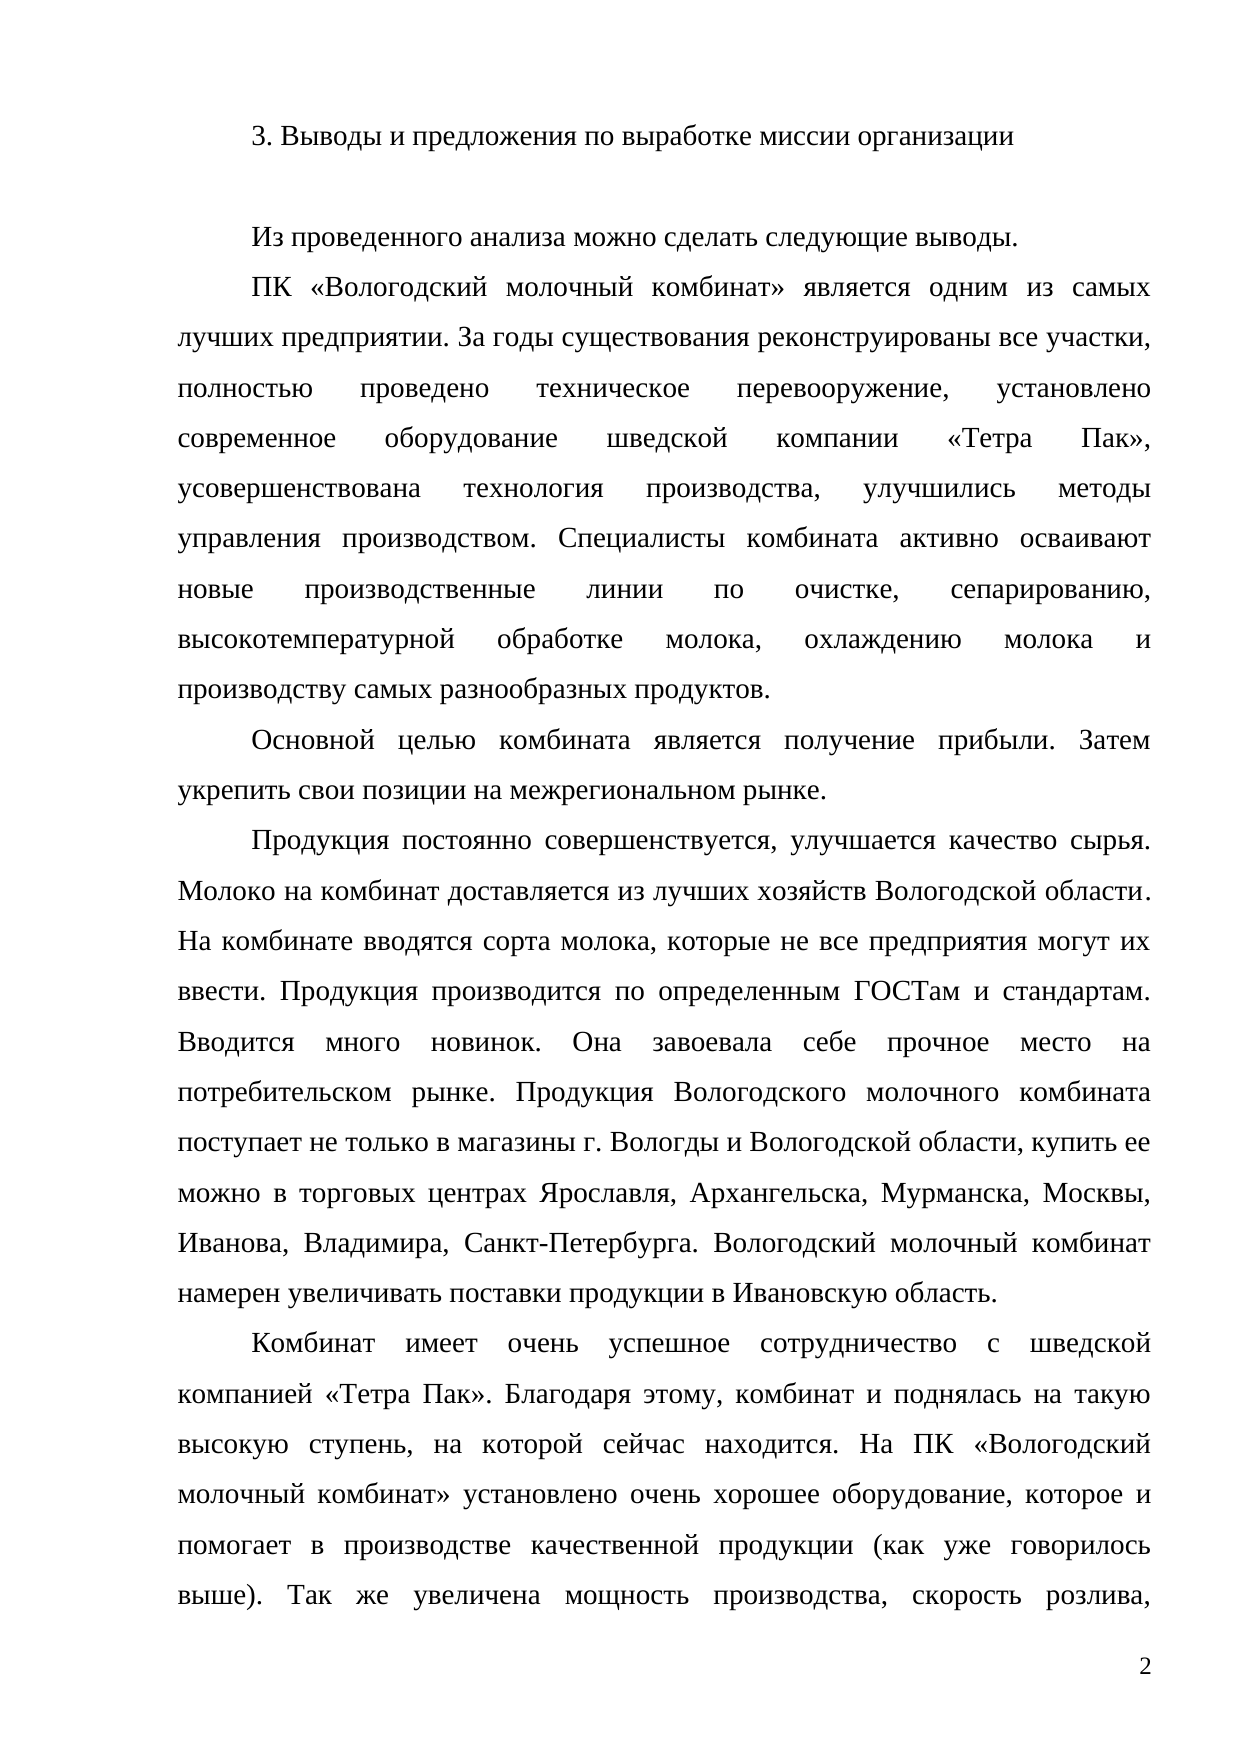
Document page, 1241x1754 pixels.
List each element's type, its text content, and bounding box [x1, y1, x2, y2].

text ПК «Вологодский молочный комбинат» является одним из самых лучших предприятии. За годы существования реконструированы все участки, полностью проведено техническое перевооружение, установлено современное оборудование шведской компании «Тетра Пак», усовершенствована технология производства, улучшились методы управления производством. Специалисты комбината активно осваивают новые производственные линии по очистке, сепарированию, высокотемпературной обработке молока, охлаждению молока и производству самых разнообразных продуктов. [177, 269, 1152, 705]
text 3. Выводы и предложения по выработке миссии организации [177, 118, 1152, 152]
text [177, 1326, 1152, 1611]
text Из проведенного анализа можно сделать следующие выводы. [177, 219, 1152, 252]
text Продукция постоянно совершенствуется, улучшается качество сырья. Молоко на комбинат доставляется из лучших хозяйств Вологодской области. На комбинате вводятся сорта молока, которые не все предприятия могут их ввести. Продукция производится по определенным ГОСТам и стандартам. Вводится много новинок. Она завоевала себе прочное место на потребительском рынке. Продукция Вологодского молочного комбината поступает не только в магазины г. Вологды и Вологодской области, купить ее можно в торговых центрах Ярославля, Архангельска, Мурманска, Москвы, Иванова, Владимира, Санкт-Петербурга. Вологодский молочный комбинат намерен увеличивать поставки продукции в Ивановскую область. [177, 822, 1152, 1309]
text Основной целью комбината является получение прибыли. Затем укрепить свои позиции на межрегиональном рынке. [177, 722, 1152, 806]
